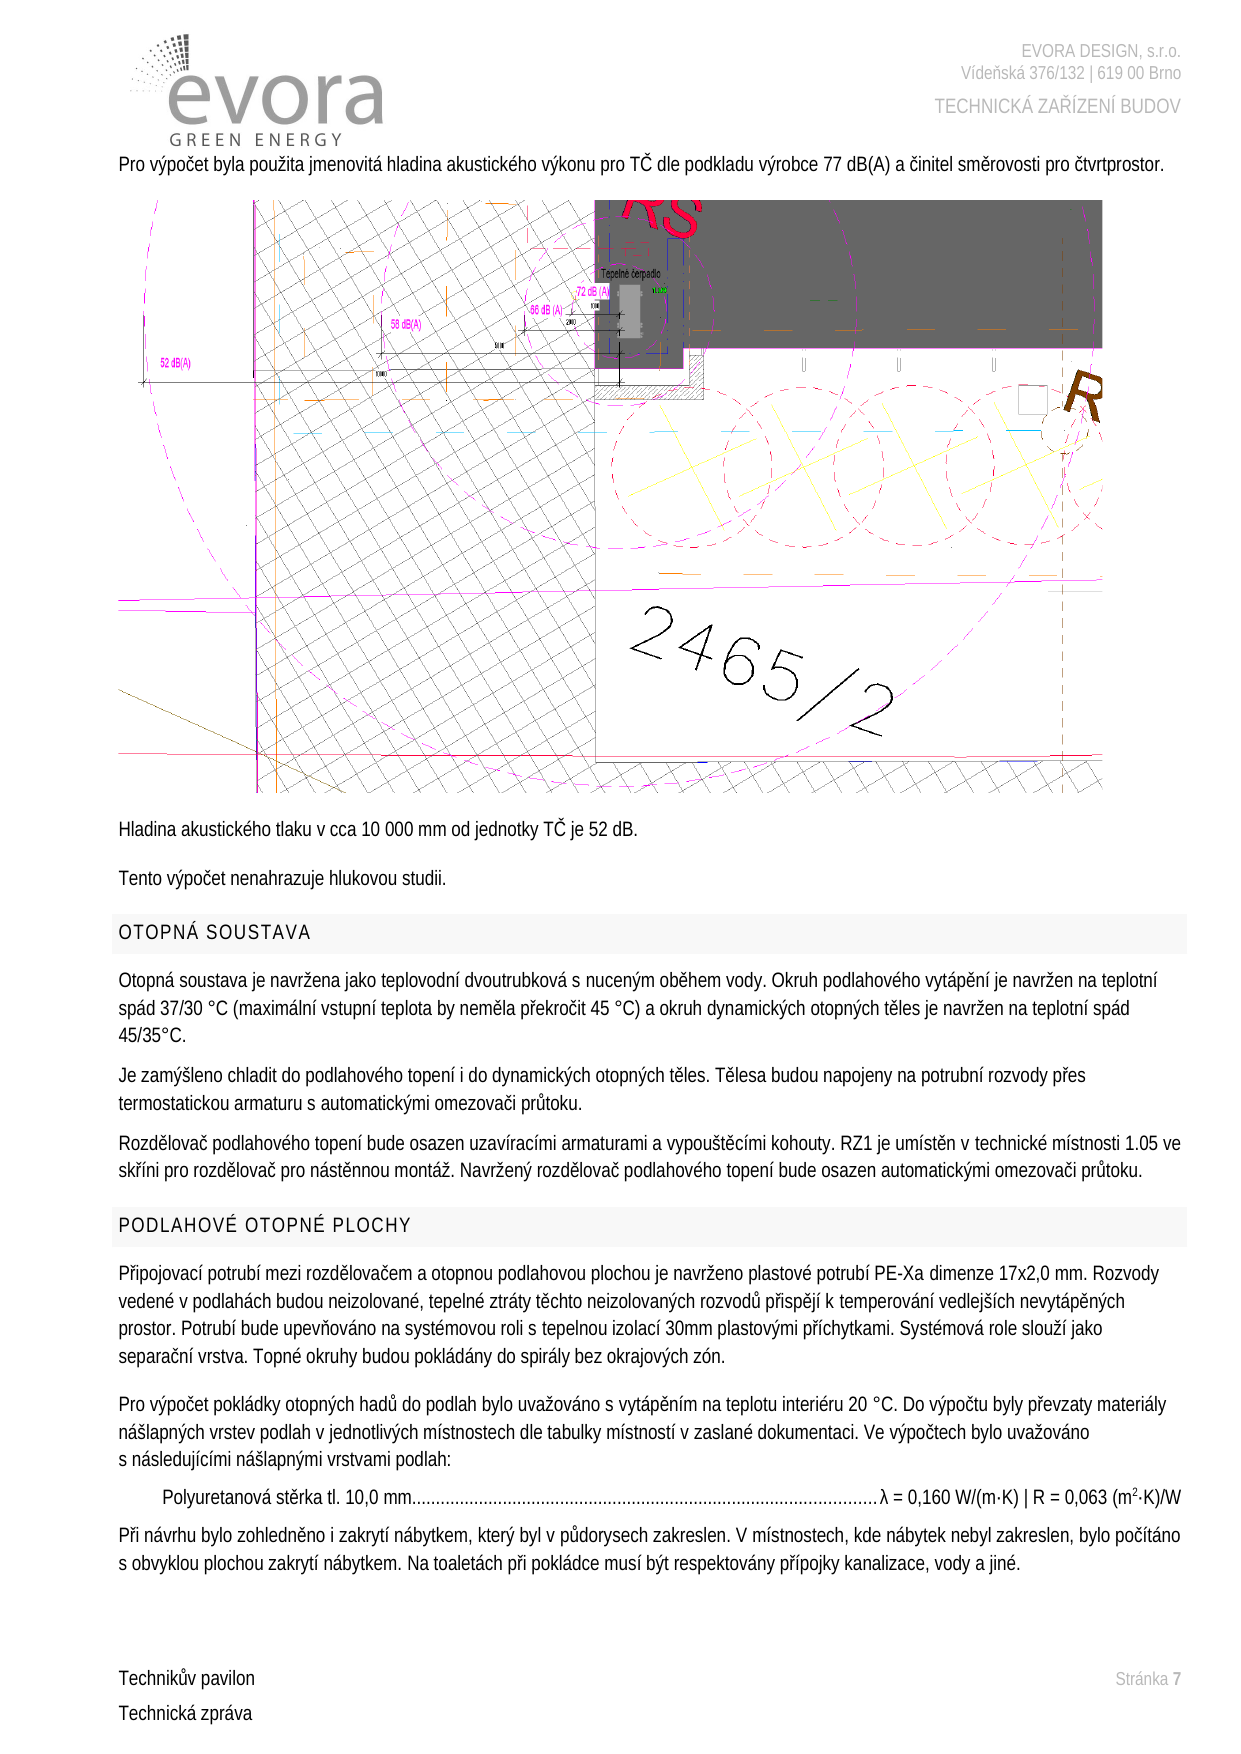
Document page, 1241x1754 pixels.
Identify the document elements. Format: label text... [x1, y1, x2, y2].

picture [118, 200, 1103, 793]
text Připojovací potrubí mezi rozdělovačem a otopnou podlahovou plochou je navrženo plastové potrubí PE-Xa dimenze 17x2,0 mm. Rozvody vedené v podlahách budou neizolované, tepelné ztráty těchto neizolovaných rozvodů přispějí k temperování vedlejších nevytápěných prostor. Potrubí bude upevňováno na systémovou roli s tepelnou izolací 30mm plastovými příchytkami. Systémová role slouží jako separační vrstva. Topné okruhy budou pokládány do spirály bez okrajových zón. [118, 1261, 1181, 1368]
subtitle Otopná soustava [118, 920, 1181, 948]
text Otopná soustava je navržena jako teplovodní dvoutrubková s nuceným oběhem vody. Okruh podlahového vytápění je navržen na teplotní spád 37/30 °C (maximální vstupní teplota by neměla překročit 45 °C) a okruh dynamických otopných těles je navržen na teplotní spád 45/35°C. [118, 968, 1181, 1047]
text Pro výpočet pokládky otopných hadů do podlah bylo uvažováno s vytápěním na teplotu interiéru 20 °C. Do výpočtu byly převzaty materiály nášlapných vrstev podlah v jednotlivých místnostech dle tabulky místností v zaslané dokumentaci. Ve výpočtech bylo uvažováno s následujícími nášlapnými vrstvami podlah: [118, 1392, 1181, 1471]
text Pro výpočet byla použita jmenovitá hladina akustického výkonu pro TČ dle podkladu výrobce 77 dB(A) a činitel směrovosti pro čtvrtprostor. [118, 152, 1181, 176]
text Rozdělovač podlahového topení bude osazen uzavíracími armaturami a vypouštěcími kohouty. RZ1 je umístěn v technické místnosti 1.05 ve skříni pro rozdělovač pro nástěnnou montáž. Navržený rozdělovač podlahového topení bude osazen automatickými omezovači průtoku. [118, 1131, 1181, 1182]
text Při návrhu bylo zohledněno i zakrytí nábytkem, který byl v půdorysech zakreslen. V místnostech, kde nábytek nebyl zakreslen, bylo počítáno s obvyklou plochou zakrytí nábytkem. Na toaletách při pokládce musí být respektovány přípojky kanalizace, vody a jiné. [118, 1523, 1181, 1574]
text Polyuretanová stěrka tl. 10,0 mm λ = 0,160 W/(m·K) | R = 0,063 (m2·K)/W [118, 1485, 1181, 1509]
text Je zamýšleno chladit do podlahového topení i do dynamických otopných těles. Tělesa budou napojeny na potrubní rozvody přes termostatickou armaturu s automatickými omezovači průtoku. [118, 1063, 1181, 1115]
text Tento výpočet nenahrazuje hlukovou studii. [118, 866, 1181, 889]
text Hladina akustického tlaku v cca 10 000 mm od jednotky TČ je 52 dB. [118, 817, 1181, 841]
subtitle Podlahové otopné plochy [118, 1213, 1181, 1241]
